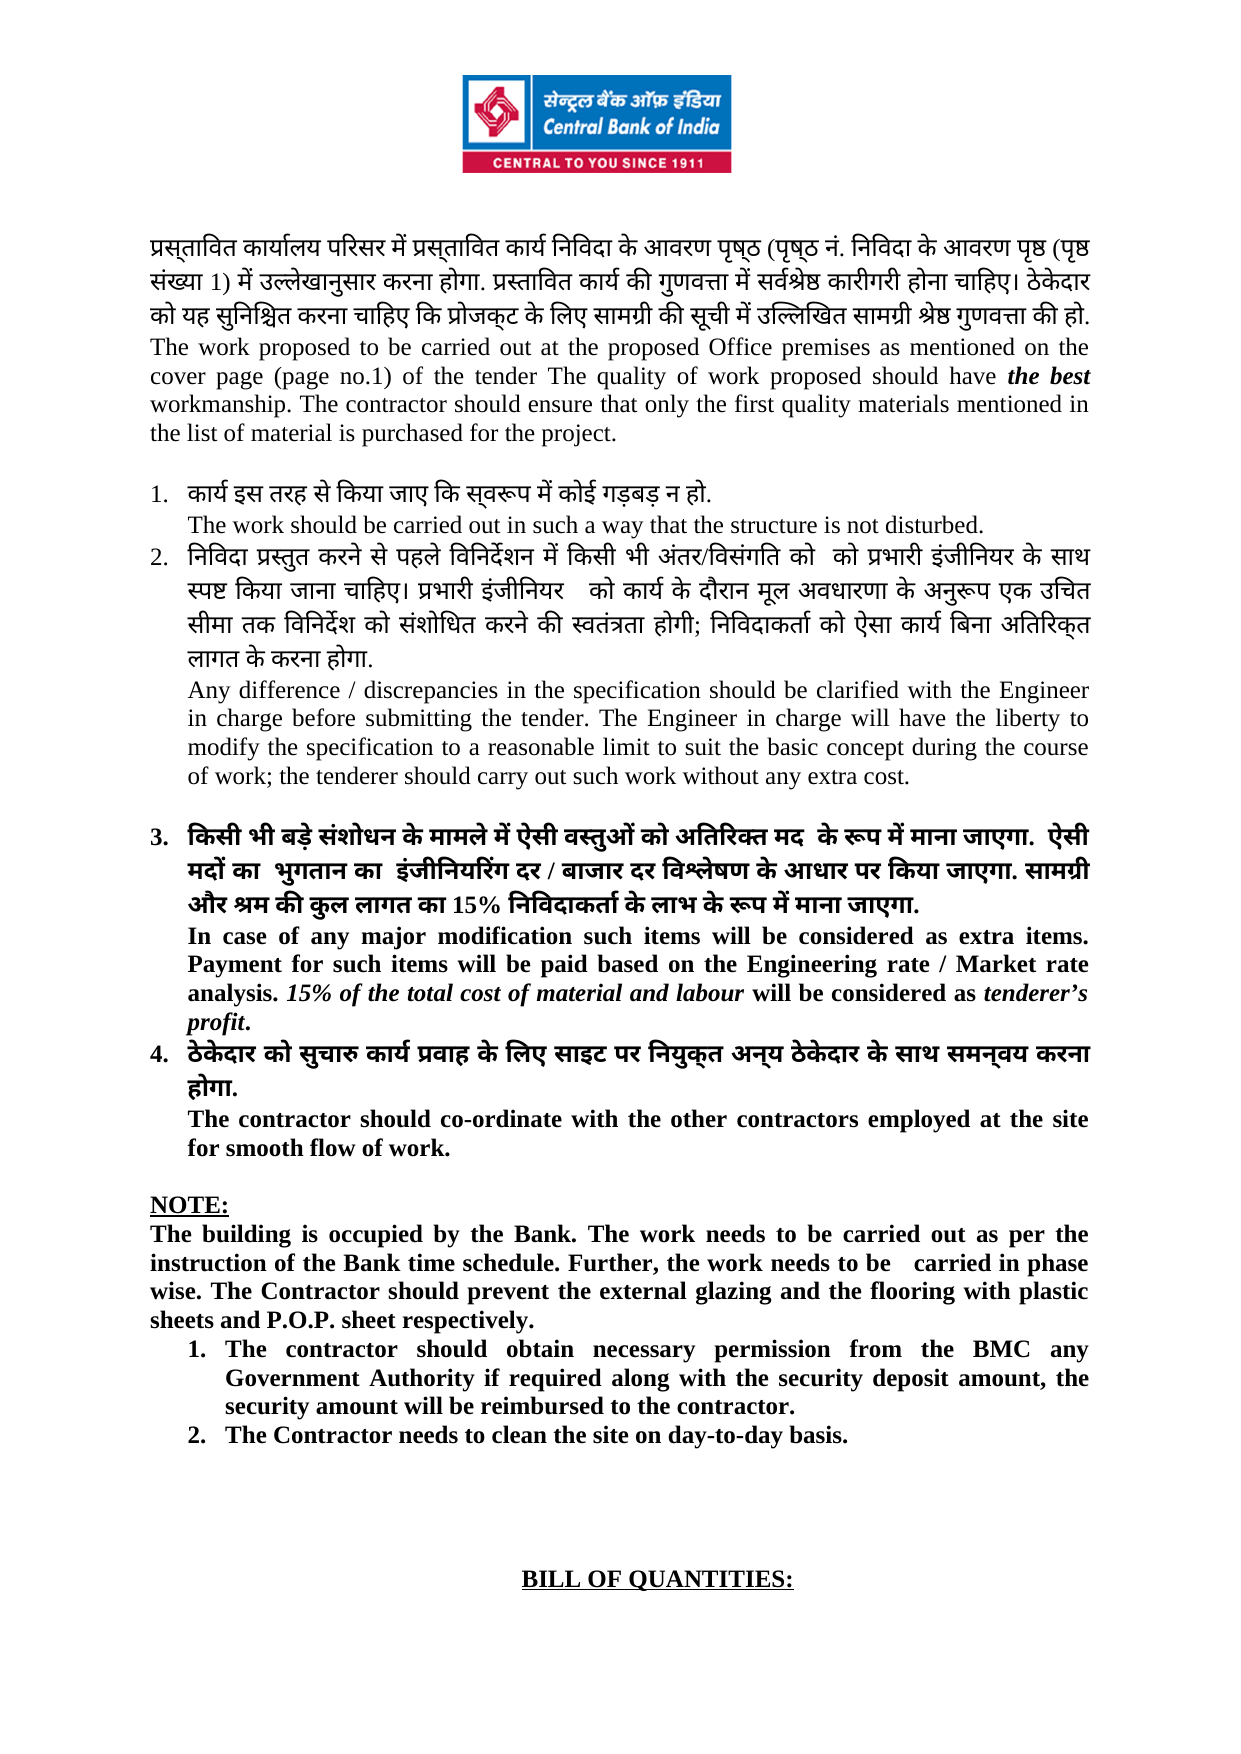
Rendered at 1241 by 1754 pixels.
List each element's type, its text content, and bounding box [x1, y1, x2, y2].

text In case of any major modification such items will be considered as extra items. Payment for such items will be paid based on the Engineering rate / Market rate analysis. 15% of the total cost of material and labour will be considered as tenderer’s profit. [187, 921, 1090, 1036]
text The work should be carried out in such a way that the structure is not disturbed. [187, 510, 1090, 538]
list कार्य इस तरह से किया जाए कि स्‍वरूप में कोई गड़बड़ न हो. [150, 476, 1090, 510]
list The Contractor needs to clean the site on day-to-day basis. [187, 1420, 1090, 1449]
text NOTE: [150, 1190, 1015, 1219]
text BILL OF QUANTITIES: [300, 1564, 1015, 1593]
text The contractor should co-ordinate with the other contractors employed at the site for smooth flow of work. [187, 1104, 1090, 1161]
list किसी भी बड़े संशोधन के मामले में ऐसी वस्तुओं को अतिरिक्त मद के रूप में माना जाएगा. ऐसी मदों का भुगतान का इंजीनियरिंग दर / बाजार दर विश्लेषण के आधार पर किया जाएगा. सामग्री और श्रम की कुल लागत का 15% निविदाकर्ता के लाभ के रूप में माना जाएगा. [150, 818, 1090, 921]
picture [462, 75, 732, 173]
list निविदा प्रस्तुत करने से पहले विनिर्देशन में किसी भी अंतर/विसंगति को को प्रभारी इंजीनियर के साथ स्पष्ट किया जाना चाहिए। प्रभारी इंजीनियर को कार्य के दौरान मूल अवधारणा के अनुरूप एक उचित सीमा तक विनिर्देश को संशोधित करने की स्वतंत्रता होगी; निविदाकर्ता को ऐसा कार्य बिना अतिरिक्‍त लागत के करना होगा. [150, 538, 1090, 675]
list ठेकेदार को सुचारु कार्य प्रवाह के लिए साइट पर नियुक्‍त अन्‍य ठेकेदार के साथ समन्‍वय करना होगा. [150, 1036, 1090, 1104]
text प्रस्‍तावित कार्यालय परिसर में प्रस्‍तावित कार्य निविदा के आवरण पृष्‍ठ (पृष्‍ठ नं. निविदा के आवरण पृष्ठ (पृष्ठ संख्या 1) में उल्लेखानुसार करना होगा. प्रस्तावित कार्य की गुणवत्ता में सर्वश्रेष्ठ कारीगरी होना चाहिए। ठेकेदार को यह सुनिश्चित करना चाहिए कि प्रोजक्‍ट के लिए सामग्री की सूची में उल्लिखित सामग्री श्रेष्ठ गुणवत्ता की हो. [150, 230, 1090, 332]
text Any difference / discrepancies in the specification should be clarified with the Engineer in charge before submitting the tender. The Engineer in charge will have the liberty to modify the specification to a reasonable limit to suit the basic concept during the course of work; the tenderer should carry out such work without any extra cost. [187, 675, 1090, 790]
list The contractor should obtain necessary permission from the BMC any Government Authority if required along with the security deposit amount, the security amount will be reimbursed to the contractor. [187, 1334, 1090, 1420]
text The building is occupied by the Bank. The work needs to be carried out as per the instruction of the Bank time schedule. Further, the work needs to be carried in phase wise. The Contractor should prevent the external glazing and the flooring with plastic sheets and P.O.P. sheet respectively. [150, 1219, 1090, 1334]
text The work proposed to be carried out at the proposed Office premises as mentioned on the cover page (page no.1) of the tender The quality of work proposed should have the best workmanship. The contractor should ensure that only the first quality materials mentioned in the list of material is purchased for the project. [150, 332, 1090, 447]
